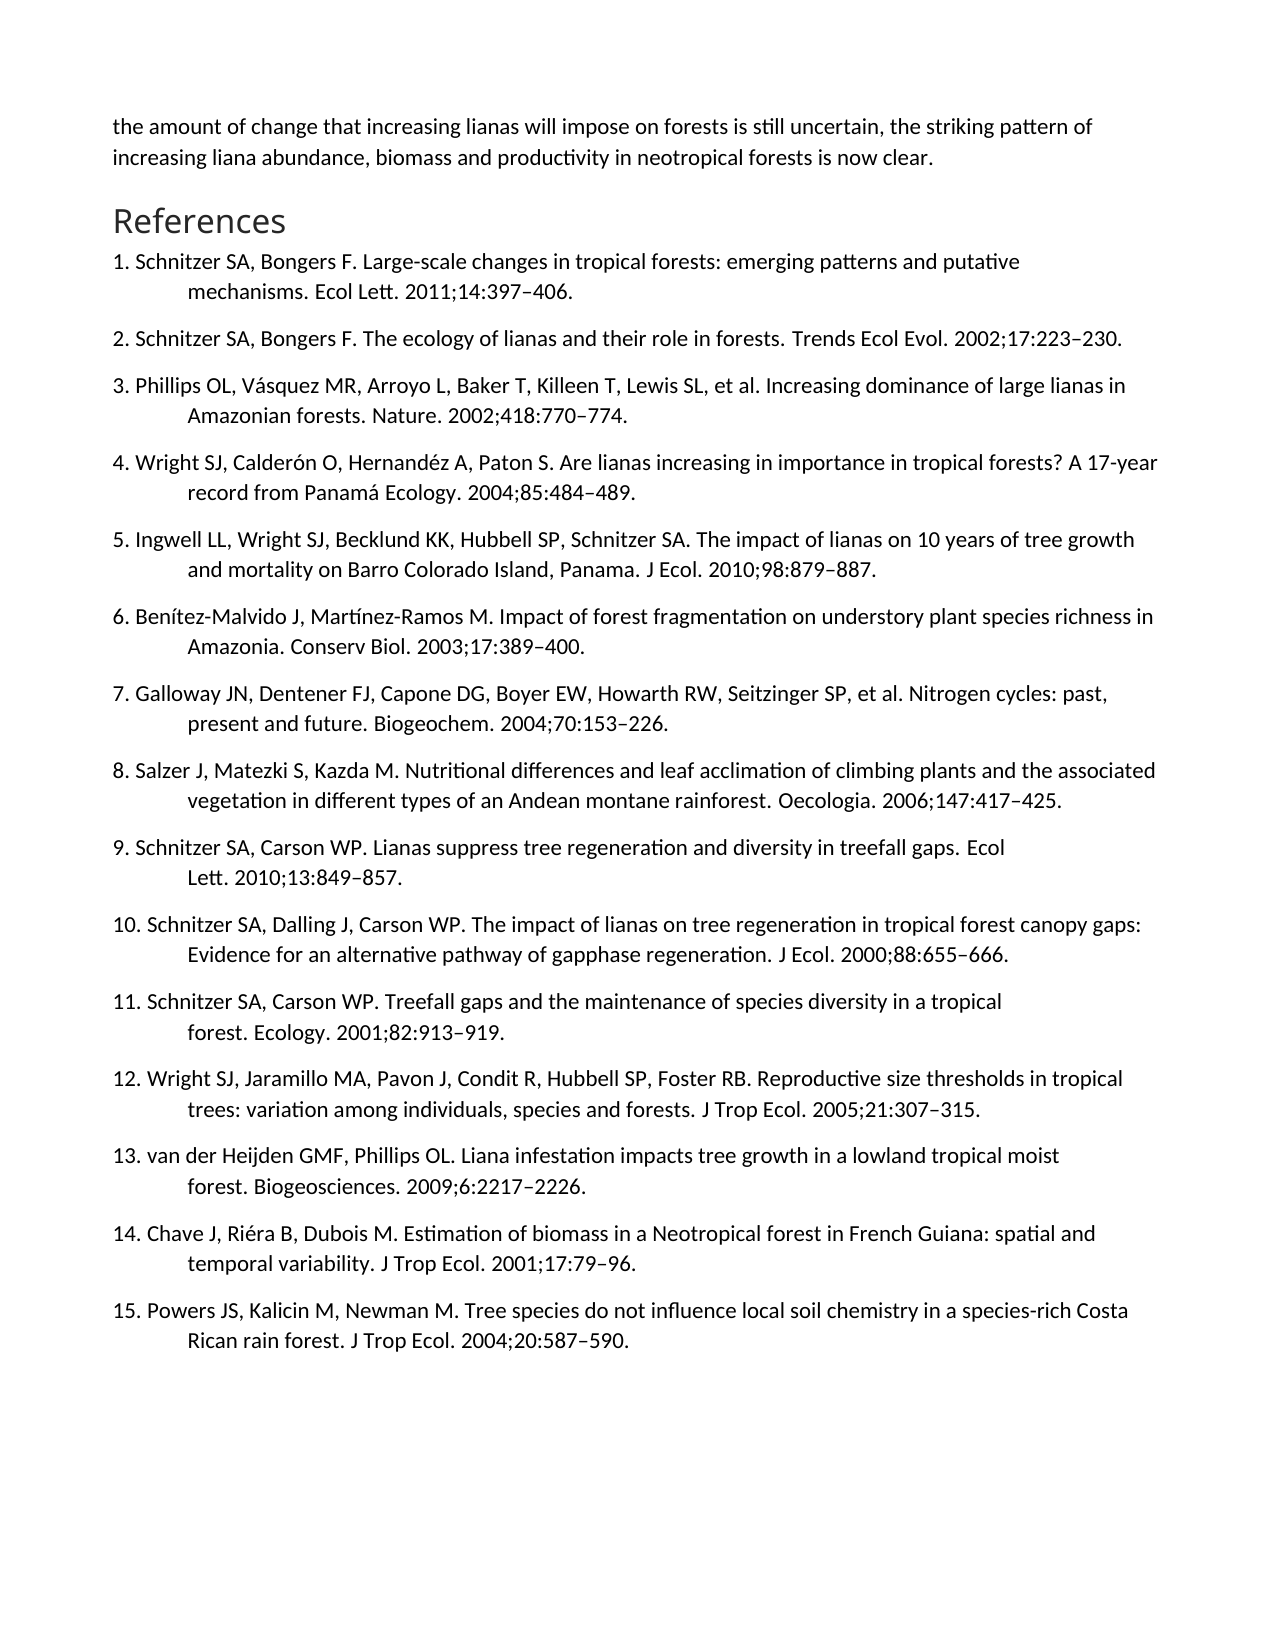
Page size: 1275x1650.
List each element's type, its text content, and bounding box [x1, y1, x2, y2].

text 9. Schnitzer SA, Carson WP. Lianas suppress tree regeneration and diversity in treefall gaps. Ecol Lett. 2010;13:849–857. [112, 833, 1162, 892]
text 14. Chave J, Riéra B, Dubois M. Estimation of biomass in a Neotropical forest in French Guiana: spatial and temporal variability. J Trop Ecol. 2001;17:79–96. [112, 1219, 1162, 1277]
text 13. van der Heijden GMF, Phillips OL. Liana infestation impacts tree growth in a lowland tropical moist forest. Biogeosciences. 2009;6:2217–2226. [112, 1142, 1162, 1200]
text 6. Benítez-Malvido J, Martínez-Ramos M. Impact of forest fragmentation on understory plant species richness in Amazonia. Conserv Biol. 2003;17:389–400. [112, 602, 1162, 660]
text 4. Wright SJ, Calderón O, Hernandéz A, Paton S. Are lianas increasing in importance in tropical forests? A 17-year record from Panamá Ecology. 2004;85:484–489. [112, 448, 1162, 506]
text 15. Powers JS, Kalicin M, Newman M. Tree species do not influence local soil chemistry in a species-rich Costa Rican rain forest. J Trop Ecol. 2004;20:587–590. [112, 1296, 1162, 1354]
text 10. Schnitzer SA, Dalling J, Carson WP. The impact of lianas on tree regeneration in tropical forest canopy gaps: Evidence for an alternative pathway of gapphase regeneration. J Ecol. 2000;88:655–666. [112, 910, 1162, 969]
text 12. Wright SJ, Jaramillo MA, Pavon J, Condit R, Hubbell SP, Foster RB. Reproductive size thresholds in tropical trees: variation among individuals, species and forests. J Trop Ecol. 2005;21:307–315. [112, 1064, 1162, 1123]
text 8. Salzer J, Matezki S, Kazda M. Nutritional differences and leaf acclimation of climbing plants and the associated vegetation in different types of an Andean montane rainforest. Oecologia. 2006;147:417–425. [112, 756, 1162, 814]
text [112, 112, 1162, 171]
text 2. Schnitzer SA, Bongers F. The ecology of lianas and their role in forests. Trends Ecol Evol. 2002;17:223–230. [112, 324, 1162, 352]
text 1. Schnitzer SA, Bongers F. Large-scale changes in tropical forests: emerging patterns and putative mechanisms. Ecol Lett. 2011;14:397–406. [112, 247, 1162, 305]
text 5. Ingwell LL, Wright SJ, Becklund KK, Hubbell SP, Schnitzer SA. The impact of lianas on 10 years of tree growth and mortality on Barro Colorado Island, Panama. J Ecol. 2010;98:879–887. [112, 525, 1162, 583]
text 11. Schnitzer SA, Carson WP. Treefall gaps and the maintenance of species diversity in a tropical forest. Ecology. 2001;82:913–919. [112, 987, 1162, 1046]
subtitle References [112, 198, 1162, 243]
text 7. Galloway JN, Dentener FJ, Capone DG, Boyer EW, Howarth RW, Seitzinger SP, et al. Nitrogen cycles: past, present and future. Biogeochem. 2004;70:153–226. [112, 679, 1162, 737]
text 3. Phillips OL, Vásquez MR, Arroyo L, Baker T, Killeen T, Lewis SL, et al. Increasing dominance of large lianas in Amazonian forests. Nature. 2002;418:770–774. [112, 371, 1162, 429]
